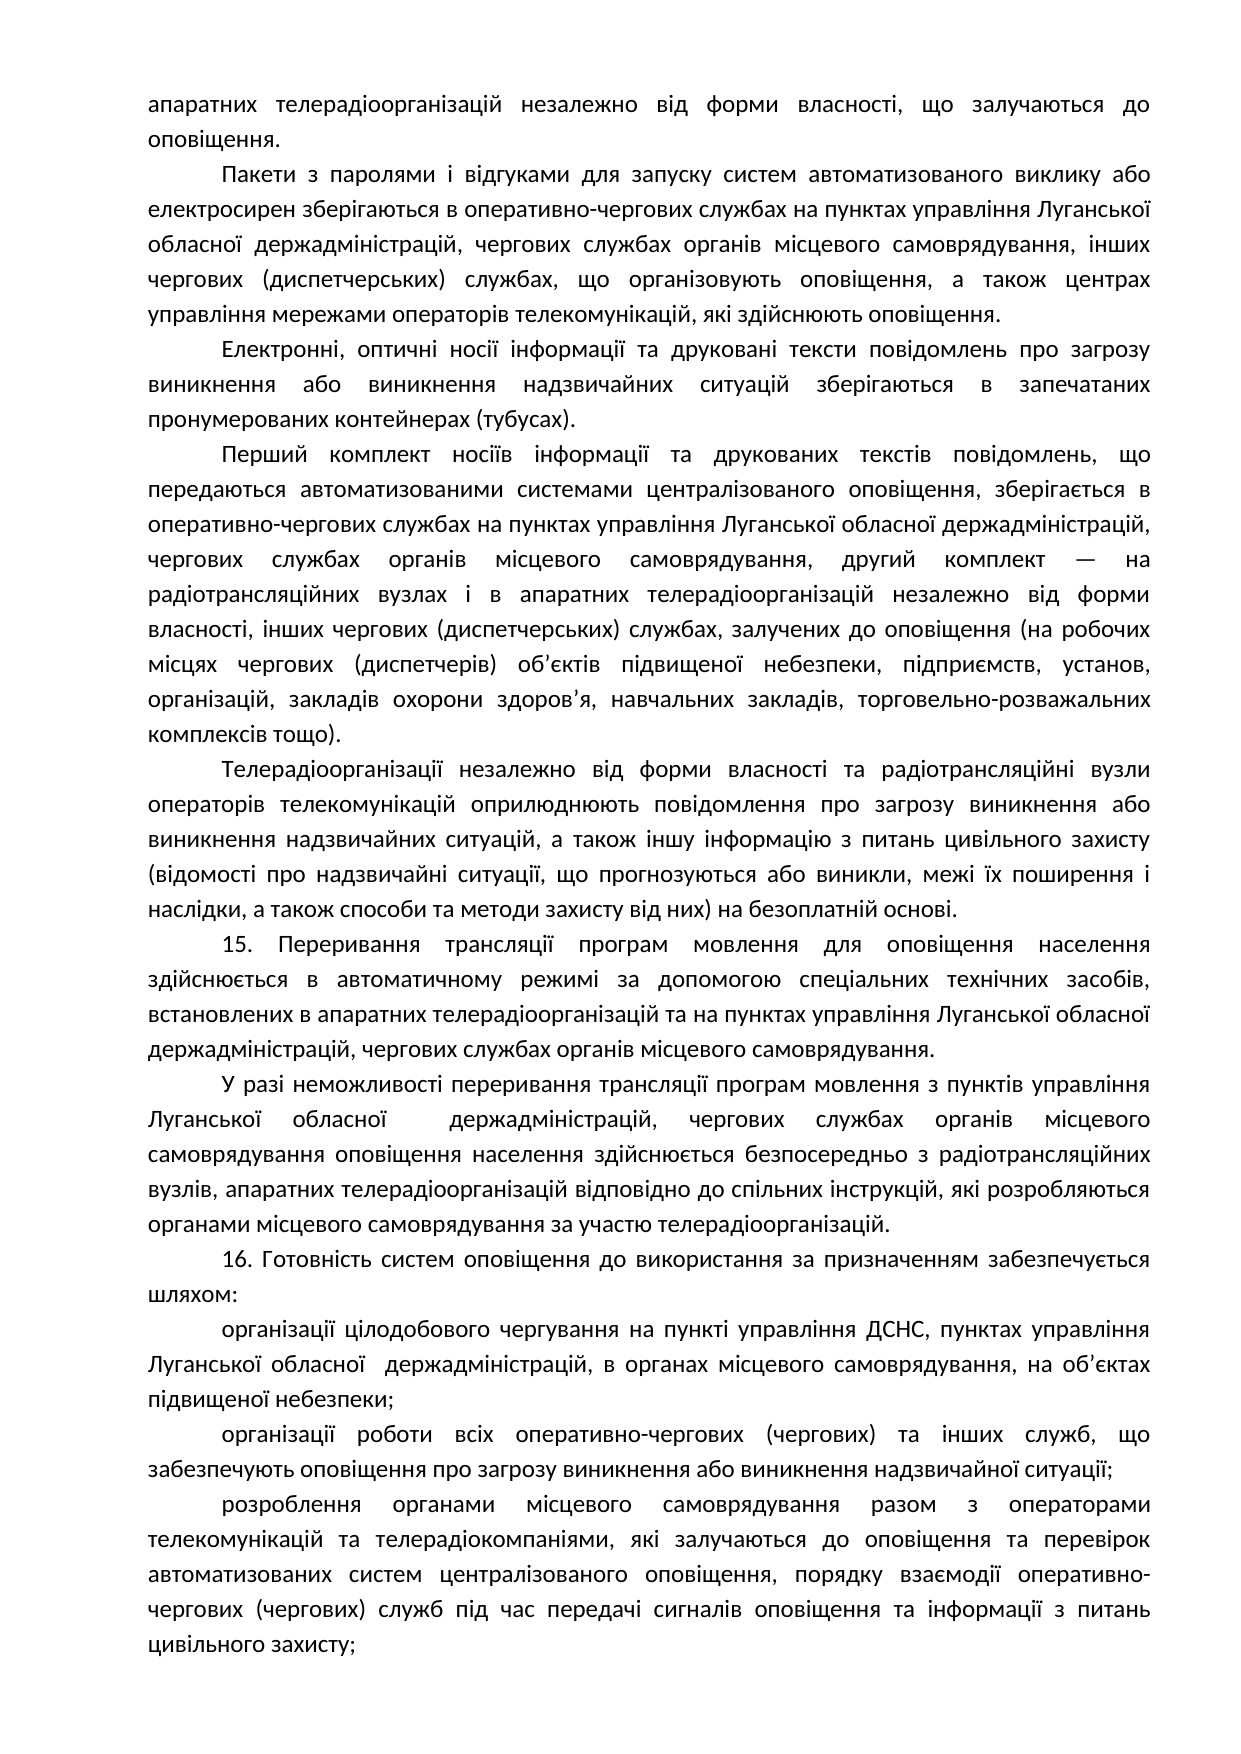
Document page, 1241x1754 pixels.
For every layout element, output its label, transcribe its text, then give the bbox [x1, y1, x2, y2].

text 15. Переривання трансляції програм мовлення для оповіщення населення здійснюється в автоматичному режимі за допомогою спеціальних технічних засобів, встановлених в апаратних телерадіоорганізацій та на пунктах управління Луганської обласної держадміністрацій, чергових службах органів місцевого самоврядування. [148, 928, 1152, 1064]
text 16. Готовність систем оповіщення до використання за призначенням забезпечується шляхом: [148, 1243, 1152, 1309]
text розроблення органами місцевого самоврядування разом з операторами телекомунікацій та телерадіокомпаніями, які залучаються до оповіщення та перевірок автоматизованих систем централізованого оповіщення, порядку взаємодії оперативно-чергових (чергових) служб під час передачі сигналів оповіщення та інформації з питань цивільного захисту; [148, 1488, 1152, 1659]
text Перший комплект носіїв інформації та друкованих текстів повідомлень, що передаються автоматизованими системами централізованого оповіщення, зберігається в оперативно-чергових службах на пунктах управління Луганської обласної держадміністрацій, чергових службах органів місцевого самоврядування, другий комплект — на радіотрансляційних вузлах і в апаратних телерадіоорганізацій незалежно від форми власності, інших чергових (диспетчерських) службах, залучених до оповіщення (на робочих місцях чергових (диспетчерів) об’єктів підвищеної небезпеки, підприємств, установ, організацій, закладів охорони здоров’я, навчальних закладів, торговельно-розважальних комплексів тощо). [148, 438, 1152, 749]
text організації роботи всіх оперативно-чергових (чергових) та інших служб, що забезпечують оповіщення про загрозу виникнення або виникнення надзвичайної ситуації; [148, 1418, 1152, 1484]
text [148, 88, 1152, 154]
text У разі неможливості переривання трансляції програм мовлення з пунктів управління Луганської обласної держадміністрацій, чергових службах органів місцевого самоврядування оповіщення населення здійснюється безпосередньо з радіотрансляційних вузлів, апаратних телерадіоорганізацій відповідно до спільних інструкцій, які розробляються органами місцевого самоврядування за участю телерадіоорганізацій. [148, 1068, 1152, 1239]
text організації цілодобового чергування на пункті управління ДСНС, пунктах управління Луганської обласної держадміністрацій, в органах місцевого самоврядування, на об’єктах підвищеної небезпеки; [148, 1313, 1152, 1414]
text Електронні, оптичні носії інформації та друковані тексти повідомлень про загрозу виникнення або виникнення надзвичайних ситуацій зберігаються в запечатаних пронумерованих контейнерах (тубусах). [148, 333, 1152, 434]
text Пакети з паролями і відгуками для запуску систем автоматизованого виклику або електросирен зберігаються в оперативно-чергових службах на пунктах управління Луганської обласної держадміністрацій, чергових службах органів місцевого самоврядування, інших чергових (диспетчерських) службах, що організовують оповіщення, а також центрах управління мережами операторів телекомунікацій, які здійснюють оповіщення. [148, 158, 1152, 329]
text Телерадіоорганізації незалежно від форми власності та радіотрансляційні вузли операторів телекомунікацій оприлюднюють повідомлення про загрозу виникнення або виникнення надзвичайних ситуацій, а також іншу інформацію з питань цивільного захисту (відомості про надзвичайні ситуації, що прогнозуються або виникли, межі їх поширення і наслідки, а також способи та методи захисту від них) на безоплатній основі. [148, 753, 1152, 924]
